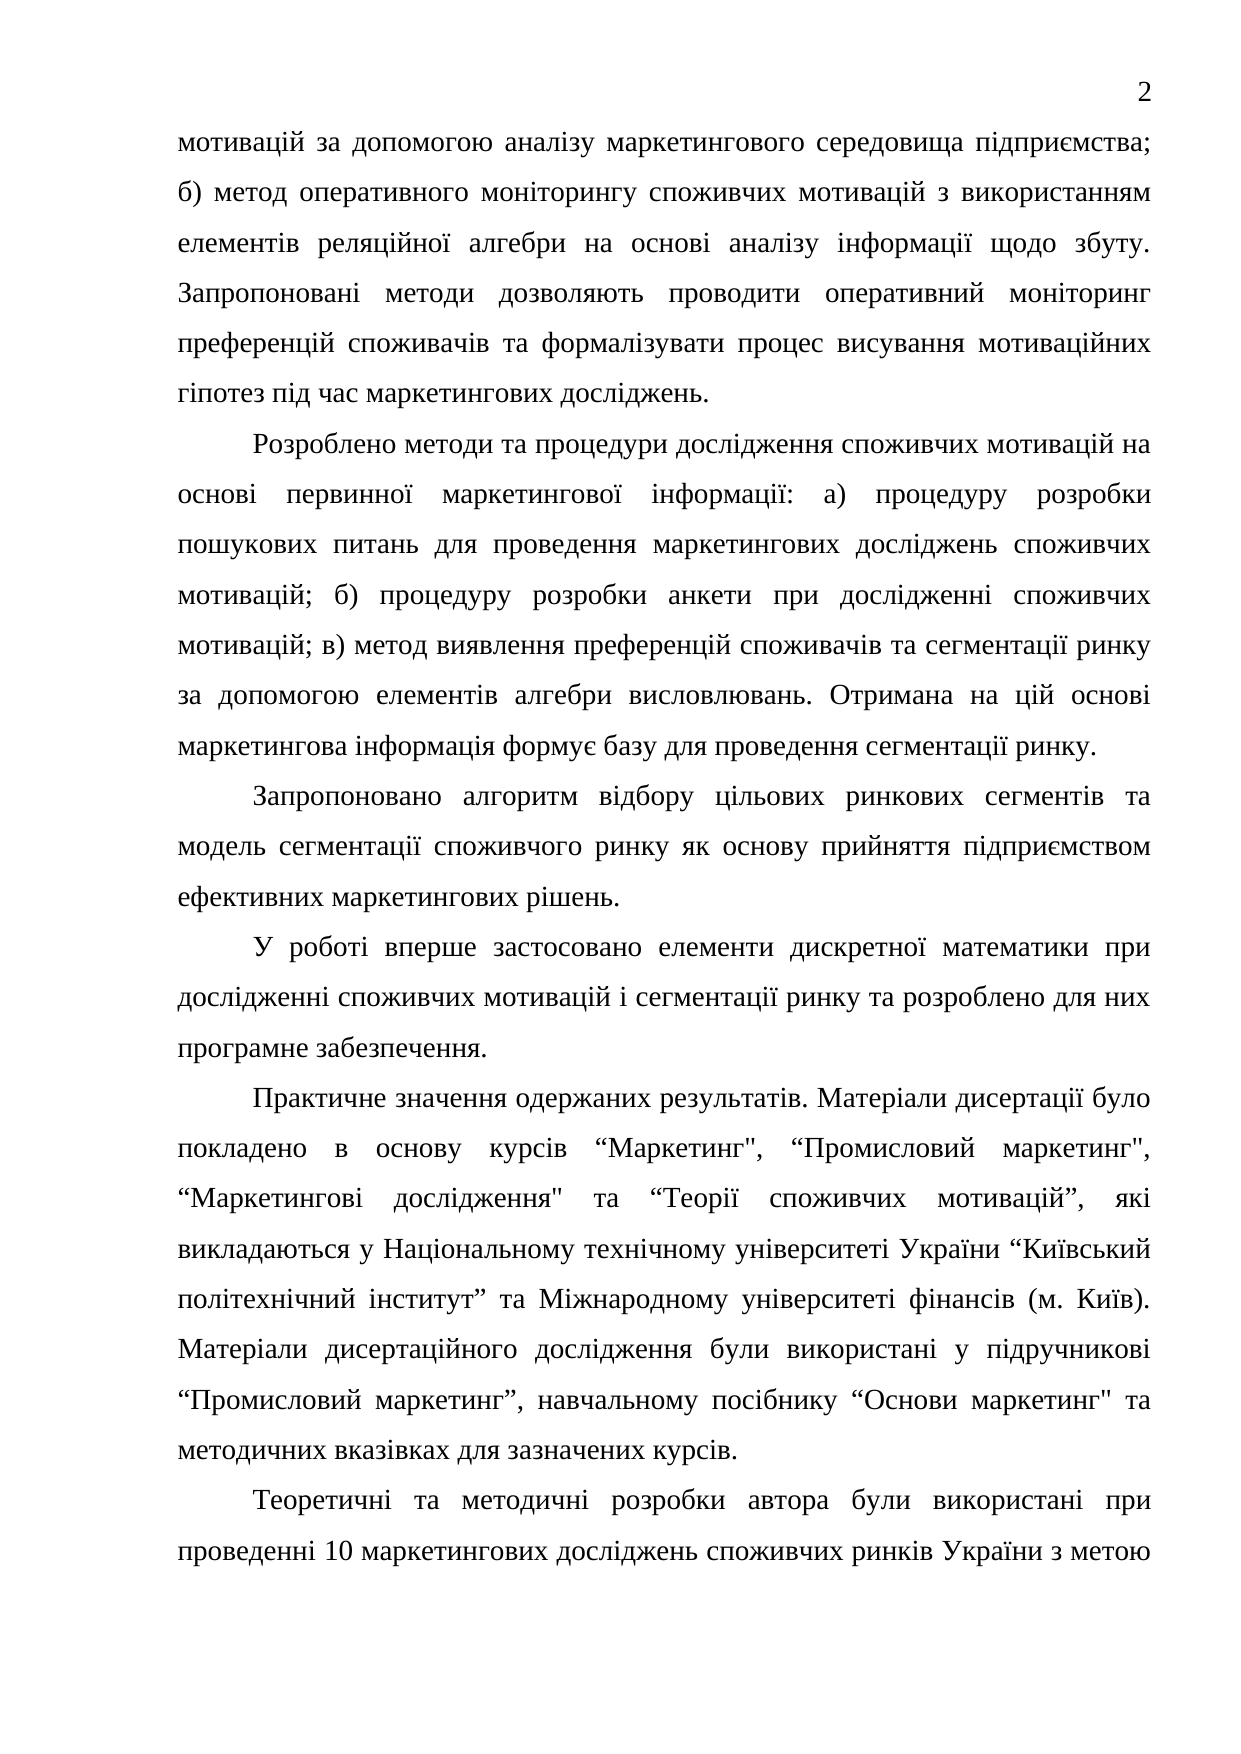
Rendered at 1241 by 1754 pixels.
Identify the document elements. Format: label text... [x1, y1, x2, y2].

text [177, 1482, 1152, 1566]
text Запропоновано алгоритм відбору цільових ринкових сегментів та модель сегментації споживчого ринку як основу прийняття підприємством ефективних маркетингових рішень. [177, 778, 1152, 912]
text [177, 124, 1152, 409]
text У роботі вперше застосовано елементи дискретної математики при дослідженні споживчих мотивацій і сегментації ринку та розроблено для них програмне забезпечення. [177, 929, 1152, 1063]
text Розроблено методи та процедури дослідження споживчих мотивацій на основі первинної маркетингової інформації: а) процедуру розробки пошукових питань для проведення маркетингових досліджень споживчих мотивацій; б) процедуру розробки анкети при дослідженні споживчих мотивацій; в) метод виявлення преференцій споживачів та сегментації ринку за допомогою елементів алгебри висловлювань. Отримана на цій основі маркетингова інформація формує базу для проведення сегментації ринку. [177, 426, 1152, 761]
text Практичне значення одержаних результатів. Матеріали дисертації було покладено в основу курсів “Маркетинг", “Промисловий маркетинг", “Маркетингові дослідження" та “Теорії споживчих мотивацій”, які викладаються у Національному технічному університеті України “Київський політехнічний інститут” та Міжнародному університеті фінансів (м. Київ). Матеріали дисертаційного дослідження були використані у підручникові “Промисловий маркетинг”, навчальному посібнику “Основи маркетинг" та методичних вказівках для зазначених курсів. [177, 1080, 1152, 1466]
